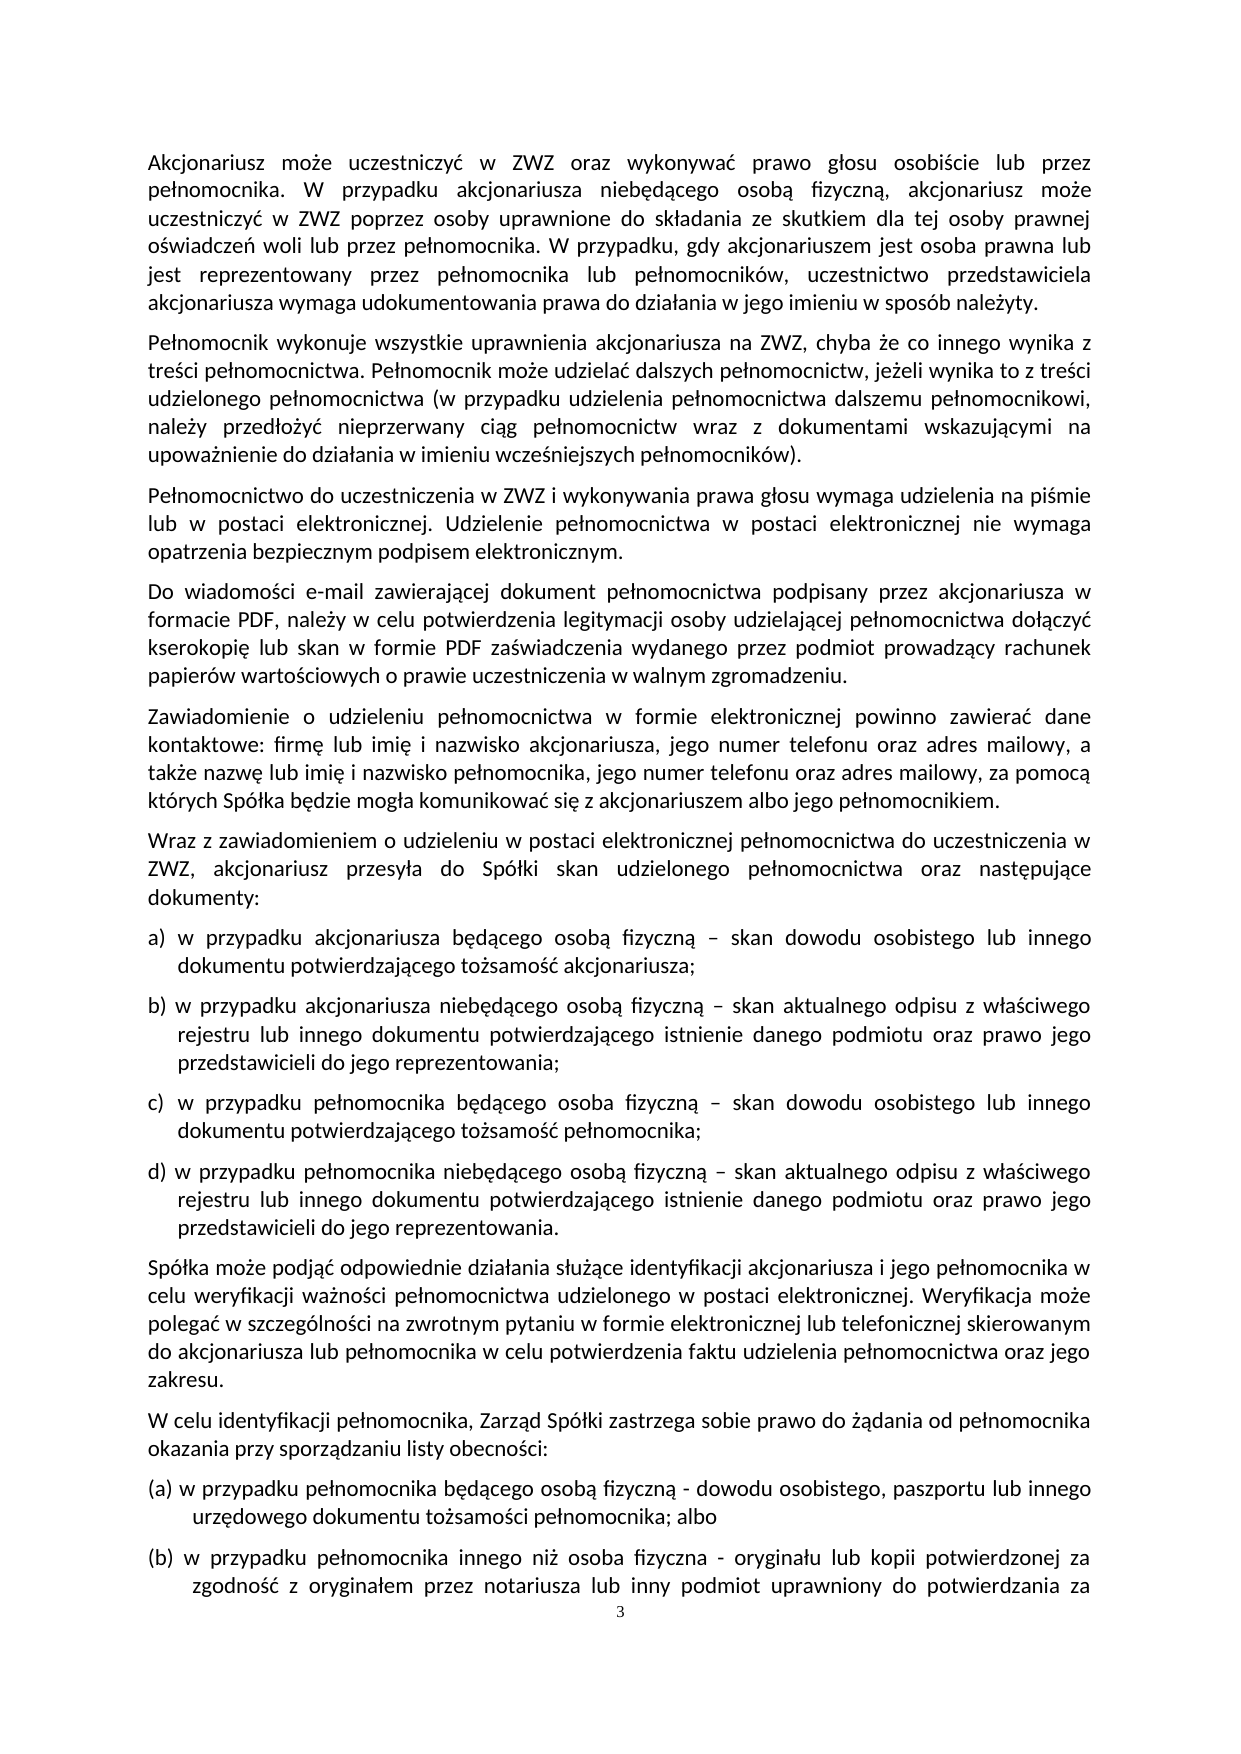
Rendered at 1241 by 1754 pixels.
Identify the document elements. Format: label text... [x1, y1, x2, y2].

text Zawiadomienie o udzieleniu pełnomocnictwa w formie elektronicznej powinno zawierać dane kontaktowe: firmę lub imię i nazwisko akcjonariusza, jego numer telefonu oraz adres mailowy, a także nazwę lub imię i nazwisko pełnomocnika, jego numer telefonu oraz adres mailowy, za pomocą których Spółka będzie mogła komunikować się z akcjonariuszem albo jego pełnomocnikiem. [148, 702, 1093, 814]
text a) w przypadku akcjonariusza będącego osobą fizyczną – skan dowodu osobistego lub innego dokumentu potwierdzającego tożsamość akcjonariusza; [148, 923, 1093, 979]
text c) w przypadku pełnomocnika będącego osoba fizyczną – skan dowodu osobistego lub innego dokumentu potwierdzającego tożsamość pełnomocnika; [148, 1088, 1093, 1144]
text W celu identyfikacji pełnomocnika, Zarząd Spółki zastrzega sobie prawo do żądania od pełnomocnika okazania przy sporządzaniu listy obecności: [148, 1406, 1093, 1462]
text b) w przypadku akcjonariusza niebędącego osobą fizyczną – skan aktualnego odpisu z właściwego rejestru lub innego dokumentu potwierdzającego istnienie danego podmiotu oraz prawo jego przedstawicieli do jego reprezentowania; [148, 992, 1093, 1076]
text Pełnomocnictwo do uczestniczenia w ZWZ i wykonywania prawa głosu wymaga udzielenia na piśmie lub w postaci elektronicznej. Udzielenie pełnomocnictwa w postaci elektronicznej nie wymaga opatrzenia bezpiecznym podpisem elektronicznym. [148, 481, 1093, 565]
text Akcjonariusz może uczestniczyć w ZWZ oraz wykonywać prawo głosu osobiście lub przez pełnomocnika. W przypadku akcjonariusza niebędącego osobą fizyczną, akcjonariusz może uczestniczyć w ZWZ poprzez osoby uprawnione do składania ze skutkiem dla tej osoby prawnej oświadczeń woli lub przez pełnomocnika. W przypadku, gdy akcjonariuszem jest osoba prawna lub jest reprezentowany przez pełnomocnika lub pełnomocników, uczestnictwo przedstawiciela akcjonariusza wymaga udokumentowania prawa do działania w jego imieniu w sposób należyty. [148, 148, 1093, 316]
text Wraz z zawiadomieniem o udzieleniu w postaci elektronicznej pełnomocnictwa do uczestniczenia w ZWZ, akcjonariusz przesyła do Spółki skan udzielonego pełnomocnictwa oraz następujące dokumenty: [148, 827, 1093, 911]
text Spółka może podjąć odpowiednie działania służące identyfikacji akcjonariusza i jego pełnomocnika w celu weryfikacji ważności pełnomocnictwa udzielonego w postaci elektronicznej. Weryfikacja może polegać w szczególności na zwrotnym pytaniu w formie elektronicznej lub telefonicznej skierowanym do akcjonariusza lub pełnomocnika w celu potwierdzenia faktu udzielenia pełnomocnictwa oraz jego zakresu. [148, 1253, 1093, 1393]
text (a) w przypadku pełnomocnika będącego osobą fizyczną - dowodu osobistego, paszportu lub innego urzędowego dokumentu tożsamości pełnomocnika; albo [148, 1474, 1093, 1531]
text d) w przypadku pełnomocnika niebędącego osobą fizyczną – skan aktualnego odpisu z właściwego rejestru lub innego dokumentu potwierdzającego istnienie danego podmiotu oraz prawo jego przedstawicieli do jego reprezentowania. [148, 1157, 1093, 1241]
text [148, 1543, 1093, 1599]
text Do wiadomości e-mail zawierającej dokument pełnomocnictwa podpisany przez akcjonariusza w formacie PDF, należy w celu potwierdzenia legitymacji osoby udzielającej pełnomocnictwa dołączyć kserokopię lub skan w formie PDF zaświadczenia wydanego przez podmiot prowadzący rachunek papierów wartościowych o prawie uczestniczenia w walnym zgromadzeniu. [148, 577, 1093, 689]
text Pełnomocnik wykonuje wszystkie uprawnienia akcjonariusza na ZWZ, chyba że co innego wynika z treści pełnomocnictwa. Pełnomocnik może udzielać dalszych pełnomocnictw, jeżeli wynika to z treści udzielonego pełnomocnictwa (w przypadku udzielenia pełnomocnictwa dalszemu pełnomocnikowi, należy przedłożyć nieprzerwany ciąg pełnomocnictw wraz z dokumentami wskazującymi na upoważnienie do działania w imieniu wcześniejszych pełnomocników). [148, 328, 1093, 468]
